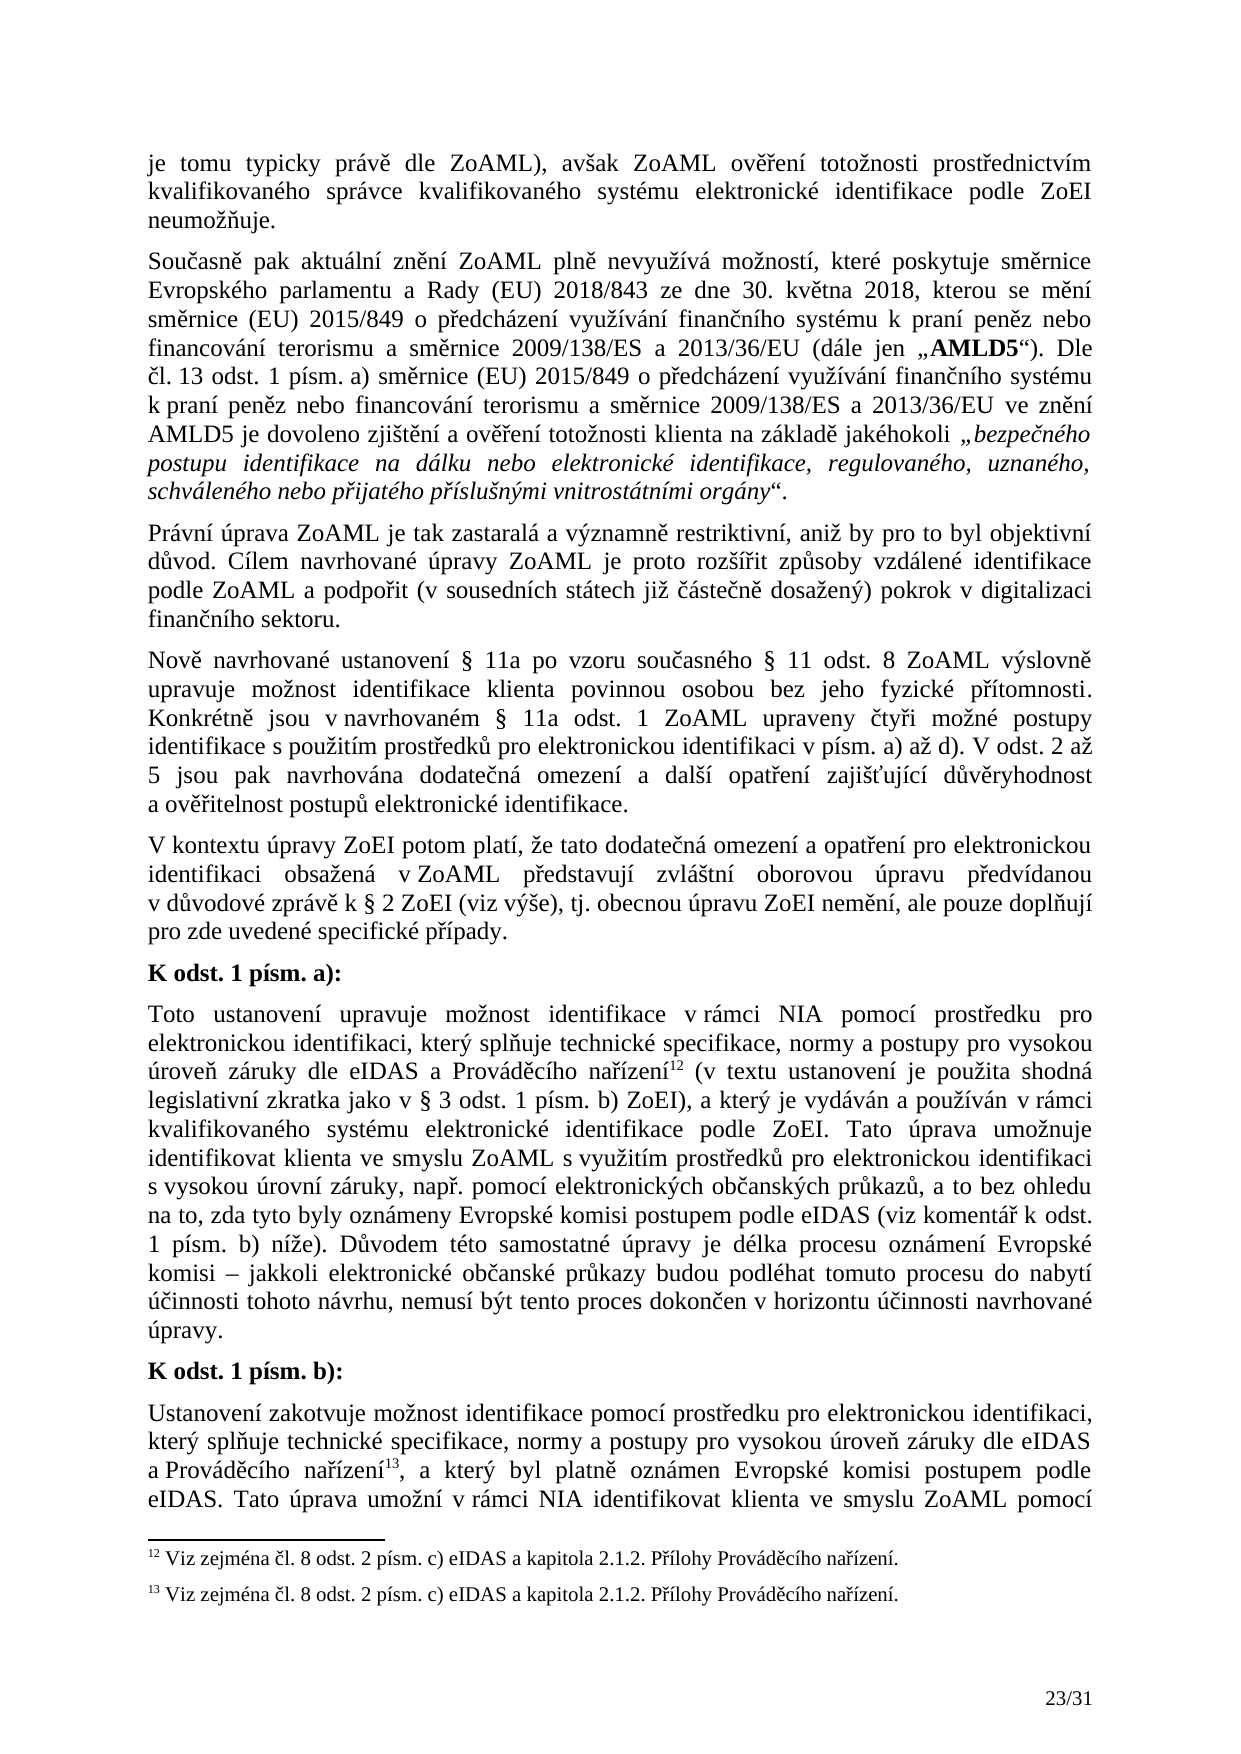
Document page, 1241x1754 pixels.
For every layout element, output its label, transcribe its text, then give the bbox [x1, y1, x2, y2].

text Toto ustanovení upravuje možnost identifikace v rámci NIA pomocí prostředku pro elektronickou identifikaci, který splňuje technické specifikace, normy a postupy pro vysokou úroveň záruky dle eIDAS a Prováděcího nařízení (v textu ustanovení je použita shodná legislativní zkratka jako v § 3 odst. 1 písm. b) ZoEI), a který je vydáván a používán v rámci kvalifikovaného systému elektronické identifikace podle ZoEI. Tato úprava umožnuje identifikovat klienta ve smyslu ZoAML s využitím prostředků pro elektronickou identifikaci s vysokou úrovní záruky, např. pomocí elektronických občanských průkazů, a to bez ohledu na to, zda tyto byly oznámeny Evropské komisi postupem podle eIDAS (viz komentář k odst. 1 písm. b) níže). Důvodem této samostatné úpravy je délka procesu oznámení Evropské komisi – jakkoli elektronické občanské průkazy budou podléhat tomuto procesu do nabytí účinnosti tohoto návrhu, nemusí být tento proces dokončen v horizontu účinnosti navrhované úpravy. [148, 999, 1093, 1344]
text K odst. 1 písm. a): [148, 958, 1093, 986]
text Současně pak aktuální znění ZoAML plně nevyužívá možností, které poskytuje směrnice Evropského parlamentu a Rady (EU) 2018/843 ze dne 30. května 2018, kterou se mění směrnice (EU) 2015/849 o předcházení využívání finančního systému k praní peněz nebo financování terorismu a směrnice 2009/138/ES a 2013/36/EU (dále jen „AMLD5“). Dle čl. 13 odst. 1 písm. a) směrnice (EU) 2015/849 o předcházení využívání finančního systému k praní peněz nebo financování terorismu a směrnice 2009/138/ES a 2013/36/EU ve znění AMLD5 je dovoleno zjištění a ověření totožnosti klienta na základě jakéhokoli „bezpečného postupu identifikace na dálku nebo elektronické identifikace, regulovaného, uznaného, schváleného nebo přijatého příslušnými vnitrostátními orgány“. [148, 246, 1093, 505]
text Právní úprava ZoAML je tak zastaralá a významně restriktivní, aniž by pro to byl objektivní důvod. Cílem navrhované úpravy ZoAML je proto rozšířit způsoby vzdálené identifikace podle ZoAML a podpořit (v sousedních státech již částečně dosažený) pokrok v digitalizaci finančního sektoru. [148, 518, 1093, 633]
text V kontextu úpravy ZoEI potom platí, že tato dodatečná omezení a opatření pro elektronickou identifikaci obsažená v ZoAML představují zvláštní oborovou úpravu předvídanou v důvodové zprávě k § 2 ZoEI (viz výše), tj. obecnou úpravu ZoEI nemění, ale pouze doplňují pro zde uvedené specifické případy. [148, 830, 1093, 945]
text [148, 1398, 1093, 1513]
text K odst. 1 písm. b): [148, 1356, 1093, 1385]
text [148, 148, 1093, 234]
text Nově navrhované ustanovení § 11a po vzoru současného § 11 odst. 8 ZoAML výslovně upravuje možnost identifikace klienta povinnou osobou bez jeho fyzické přítomnosti. Konkrétně jsou v navrhovaném § 11a odst. 1 ZoAML upraveny čtyři možné postupy identifikace s použitím prostředků pro elektronickou identifikaci v písm. a) až d). V odst. 2 až 5 jsou pak navrhována dodatečná omezení a další opatření zajišťující důvěryhodnost a ověřitelnost postupů elektronické identifikace. [148, 645, 1093, 818]
